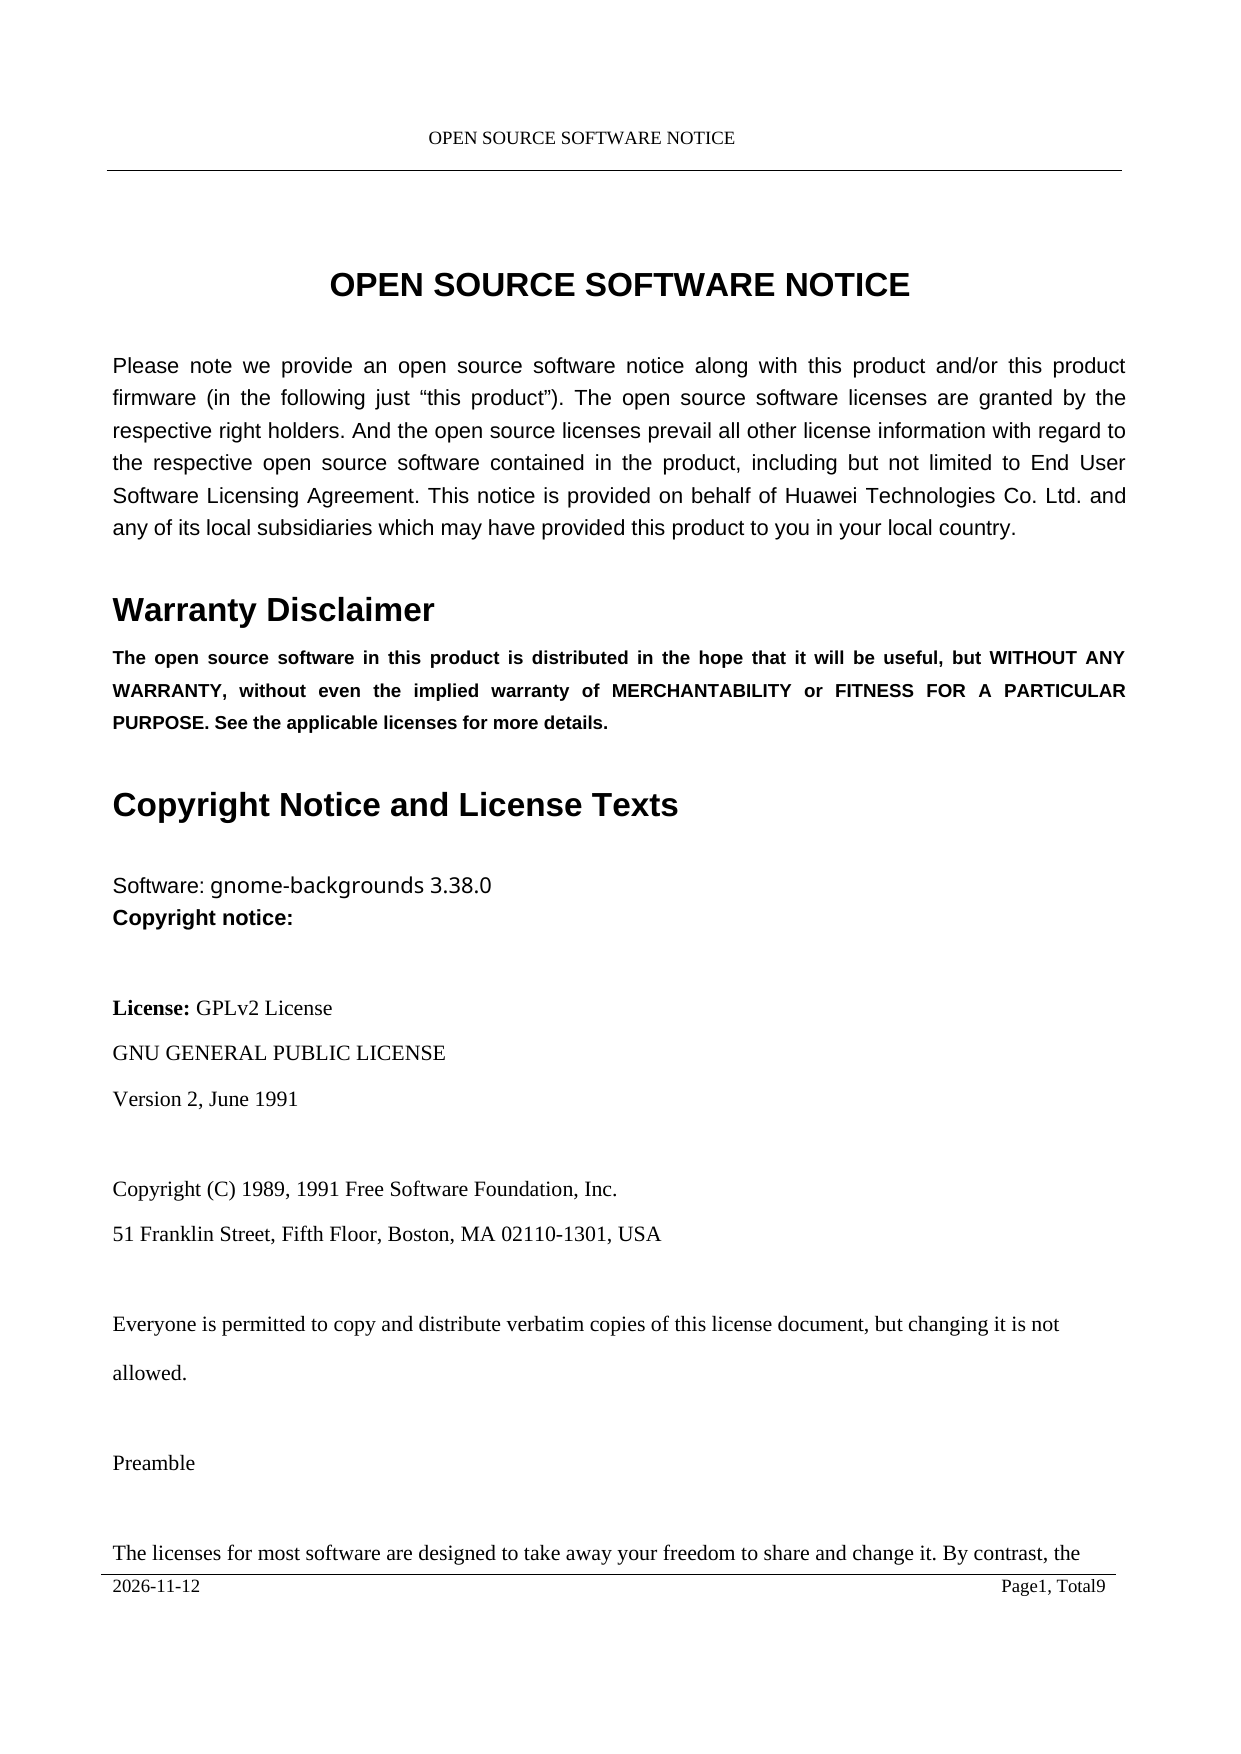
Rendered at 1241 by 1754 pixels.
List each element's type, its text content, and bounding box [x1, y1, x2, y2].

text License: GPLv2 License [112, 992, 1128, 1024]
text Version 2, June 1991 [112, 1082, 1128, 1114]
text Please note we provide an open source software notice along with this product and/or this product firmware (in the following just “this product”). The open source software licenses are granted by the respective right holders. And the open source licenses prevail all other license information with regard to the respective open source software contained in the product, including but not limited to End User Software Licensing Agreement. This notice is provided on behalf of Huawei Technologies Co. Ltd. and any of its local subsidiaries which may have provided this product to you in your local country. [112, 349, 1128, 544]
text Software: gnome-backgrounds 3.38.0 [112, 869, 1128, 901]
text Everyone is permitted to copy and distribute verbatim copies of this license document, but changing it is not allowed. [112, 1307, 1128, 1389]
text GNU GENERAL PUBLIC LICENSE [112, 1037, 1128, 1069]
text Preamble [112, 1446, 1128, 1479]
text The open source software in this product is distributed in the hope that it will be useful, but WITHOUT ANY WARRANTY, without even the implied warranty of MERCHANTABILITY or FITNESS FOR A PARTICULAR PURPOSE. See the applicable licenses for more details. [112, 641, 1128, 739]
text 51 Franklin Street, Fifth Floor, Boston, MA 02110-1301, USA [112, 1217, 1128, 1250]
text Copyright Notice and License Texts [112, 771, 1128, 836]
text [112, 1537, 1128, 1569]
text Warranty Disclaimer [112, 576, 1128, 641]
text Copyright notice: [112, 901, 1128, 934]
text OPEN SOURCE SOFTWARE NOTICE [112, 251, 1128, 316]
text Copyright (C) 1989, 1991 Free Software Foundation, Inc. [112, 1172, 1128, 1204]
